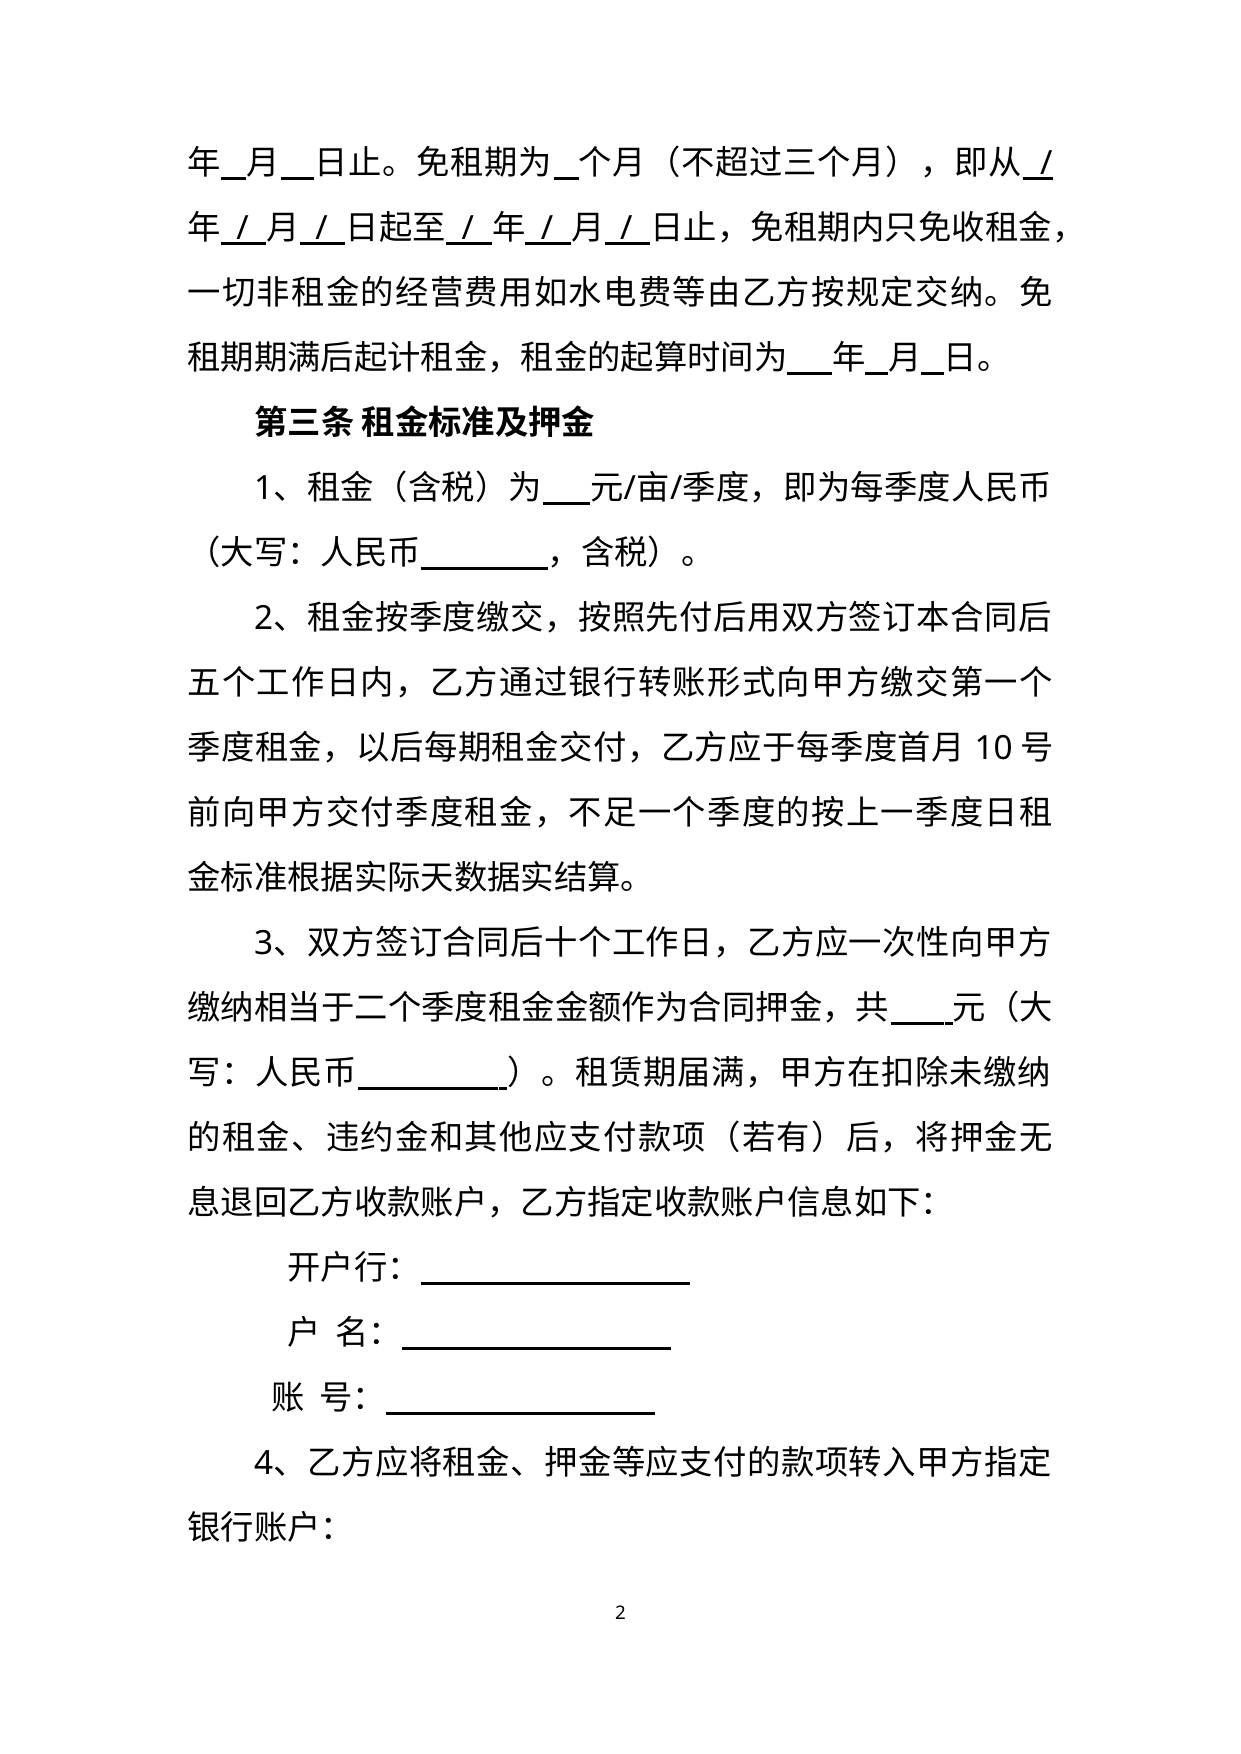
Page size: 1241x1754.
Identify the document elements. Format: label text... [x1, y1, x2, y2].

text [187, 128, 1053, 388]
text 3、双方签订合同后十个工作日，乙方应一次性向甲方缴纳相当于二个季度租金金额作为合同押金，共 元（大写：人民币 ）。租赁期届满，甲方在扣除未缴纳的租金、违约金和其他应支付款项（若有）后，将押金无息退回乙方收款账户，乙方指定收款账户信息如下： [187, 908, 1053, 1233]
text 第三条 租金标准及押金 [254, 388, 1053, 453]
text 账 号： [187, 1363, 1053, 1428]
text 1、租金（含税）为 元/亩/季度，即为每季度人民币 （大写：人民币 ，含税）。 [187, 453, 1053, 583]
text 4、乙方应将租金、押金等应支付的款项转入甲方指定银行账户： [187, 1428, 1053, 1558]
text 开户行： [187, 1233, 1053, 1298]
text 户 名： [187, 1298, 1053, 1363]
text 2、租金按季度缴交，按照先付后用双方签订本合同后五个工作日内，乙方通过银行转账形式向甲方缴交第一个季度租金，以后每期租金交付，乙方应于每季度首月10号前向甲方交付季度租金，不足一个季度的按上一季度日租金标准根据实际天数据实结算。 [187, 583, 1053, 908]
